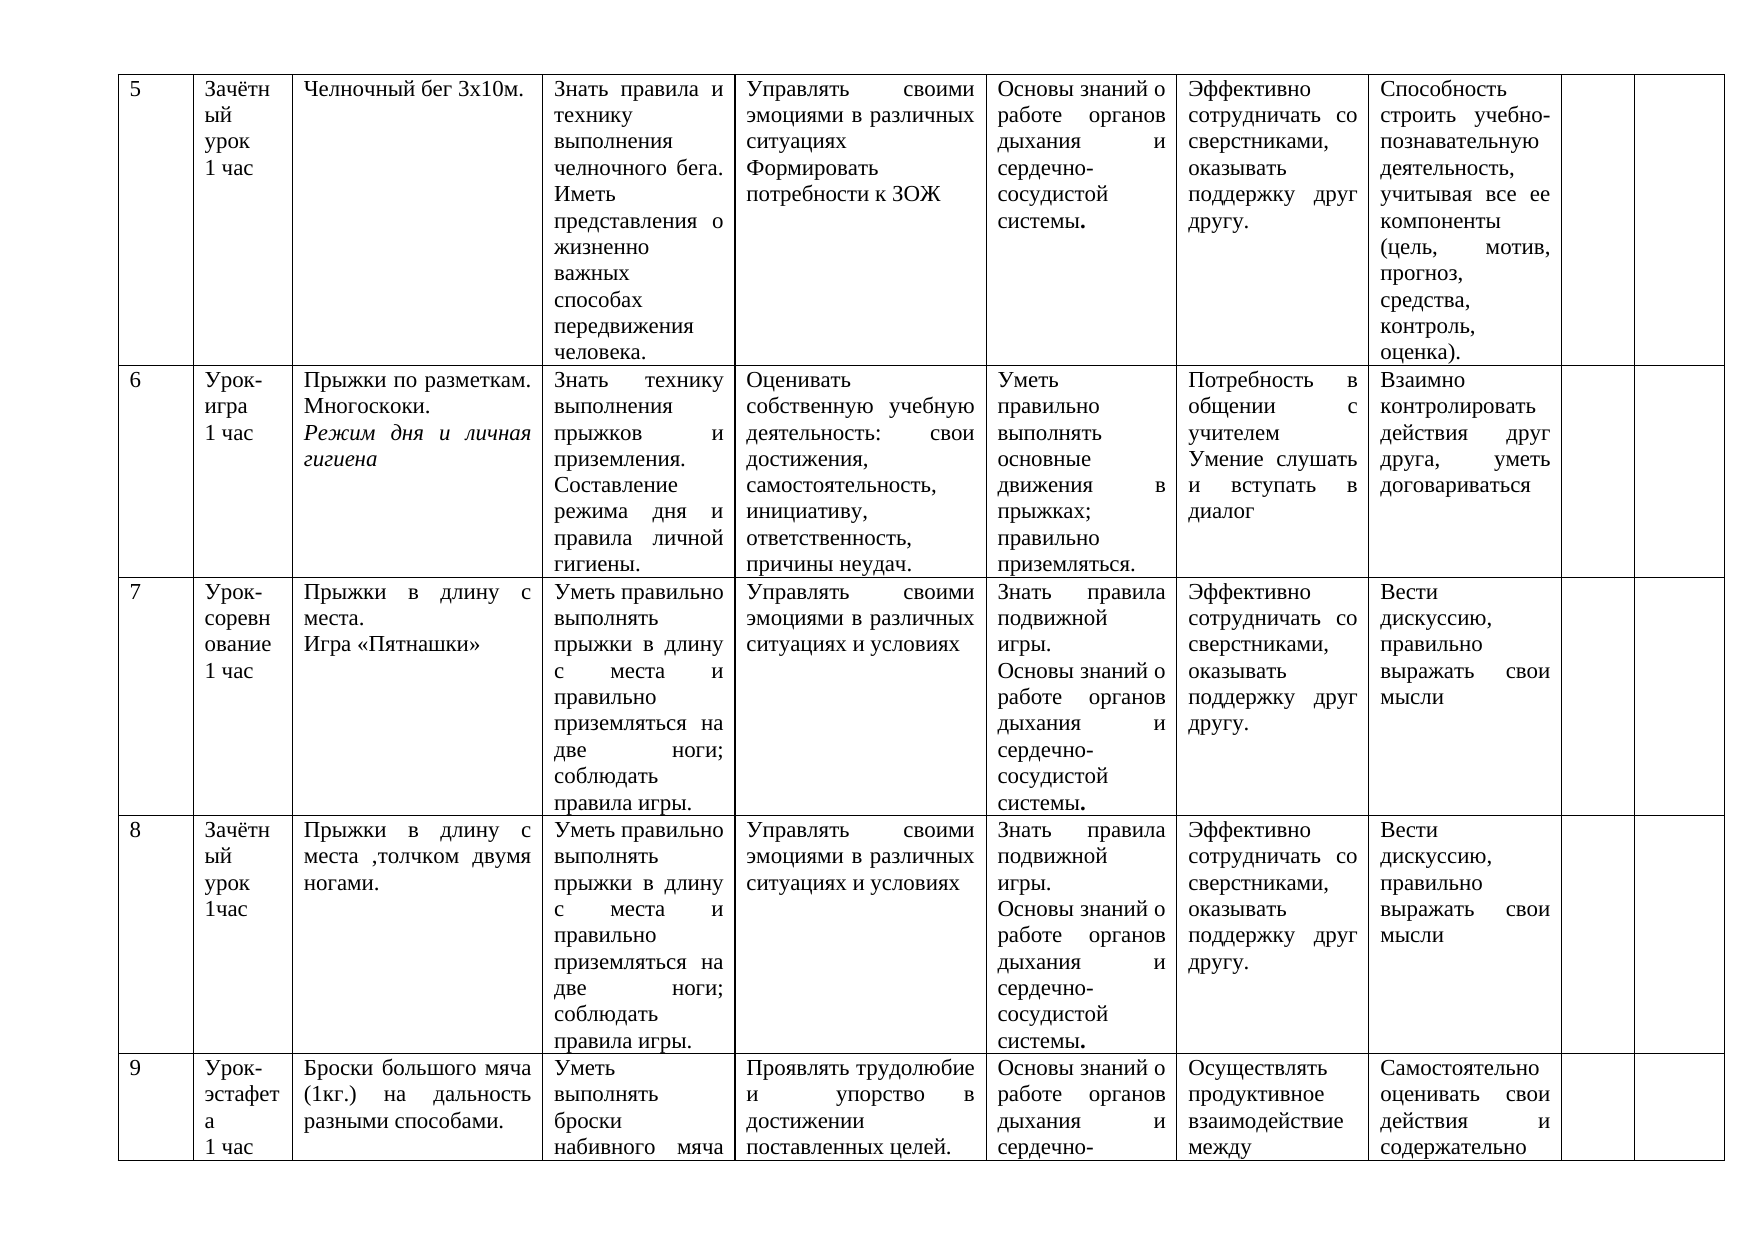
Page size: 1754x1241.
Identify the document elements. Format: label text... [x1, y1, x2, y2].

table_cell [987, 75, 1176, 365]
table_cell [1562, 75, 1634, 365]
table_cell Управлять своими эмоциями в различных ситуациях Формировать потребности к ЗОЖ [736, 75, 986, 365]
table_cell Урок-соревнование 1 час [194, 578, 292, 815]
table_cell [987, 1054, 1176, 1159]
table_cell Прыжки по разметкам. Многоскоки. Режим дня и личная гигиена [293, 366, 542, 577]
table_cell Урок-игра 1 час [194, 366, 292, 577]
table_cell Эффективно сотрудничать со сверстниками, оказывать поддержку друг другу. [1177, 75, 1368, 365]
table_cell [1635, 578, 1724, 815]
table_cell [1369, 1054, 1561, 1159]
table_cell Прыжки в длину с места ,толчком двумя ногами. [293, 816, 542, 1053]
table_cell 7 [119, 578, 193, 815]
table_cell [1562, 578, 1634, 815]
table_cell Оценивать собственную учебную деятельность: свои достижения, самостоятельность, инициативу, ответственность, причины неудач. [736, 366, 986, 577]
table_cell Взаимно контролировать действия друг друга, уметь договариваться [1369, 366, 1561, 577]
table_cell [543, 1054, 734, 1159]
table_cell Вести дискуссию, правильно выражать свои мысли [1369, 578, 1561, 815]
table_cell Знать правила подвижной игры. Основы знаний о работе органов дыхания и сердечно-сосудистой системы. [987, 578, 1176, 815]
table_cell Урок-эстафета 1 час [194, 1054, 292, 1159]
table_cell Потребность в общении с учителем Умение слушать и вступать в диалог [1177, 366, 1368, 577]
table_cell Зачётный урок 1час [194, 816, 292, 1053]
table_cell Прыжки в длину с места. Игра «Пятнашки» [293, 578, 542, 815]
table_cell 6 [119, 366, 193, 577]
table_cell [1562, 366, 1634, 577]
table_cell [1562, 816, 1634, 1053]
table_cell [1177, 1054, 1368, 1159]
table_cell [736, 1054, 986, 1159]
table_cell [1635, 366, 1724, 577]
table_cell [293, 1054, 542, 1159]
table_cell Зачётный урок 1 час [194, 75, 292, 365]
table_cell Способность строить учебно-познавательную деятельность, учитывая все ее компоненты (цель, мотив, прогноз, средства, контроль, оценка). [1369, 75, 1561, 365]
table_cell Знать технику выполнения прыжков и приземления. Составление режима дня и правила личной гигиены. [543, 366, 734, 577]
table_cell 9 [119, 1054, 193, 1159]
table_cell [1635, 1054, 1724, 1159]
table_cell Уметь правильно выполнять прыжки в длину с места и правильно приземляться на две ноги; соблюдать правила игры. [543, 816, 734, 1053]
table_cell Уметь правильно выполнять основные движения в прыжках; правильно приземляться. [987, 366, 1176, 577]
table_cell Знать правила и технику выполнения челночного бега. Иметь представления о жизненно важных способах передвижения человека. [543, 75, 734, 365]
table_cell [1635, 75, 1724, 365]
table_cell 5 [119, 75, 193, 365]
table_cell Уметь правильно выполнять прыжки в длину с места и правильно приземляться на две ноги; соблюдать правила игры. [543, 578, 734, 815]
table_cell Вести дискуссию, правильно выражать свои мысли [1369, 816, 1561, 1053]
table_cell Управлять своими эмоциями в различных ситуациях и условиях [736, 578, 986, 815]
table_cell Управлять своими эмоциями в различных ситуациях и условиях [736, 816, 986, 1053]
table_cell [1635, 816, 1724, 1053]
table_cell Знать правила подвижной игры. Основы знаний о работе органов дыхания и сердечно-сосудистой системы. [987, 816, 1176, 1053]
table_cell [1562, 1054, 1634, 1159]
table_cell Эффективно сотрудничать со сверстниками, оказывать поддержку друг другу. [1177, 578, 1368, 815]
table_cell Эффективно сотрудничать со сверстниками, оказывать поддержку друг другу. [1177, 816, 1368, 1053]
table_cell 8 [119, 816, 193, 1053]
table_cell Челночный бег 3х10м. [293, 75, 542, 365]
